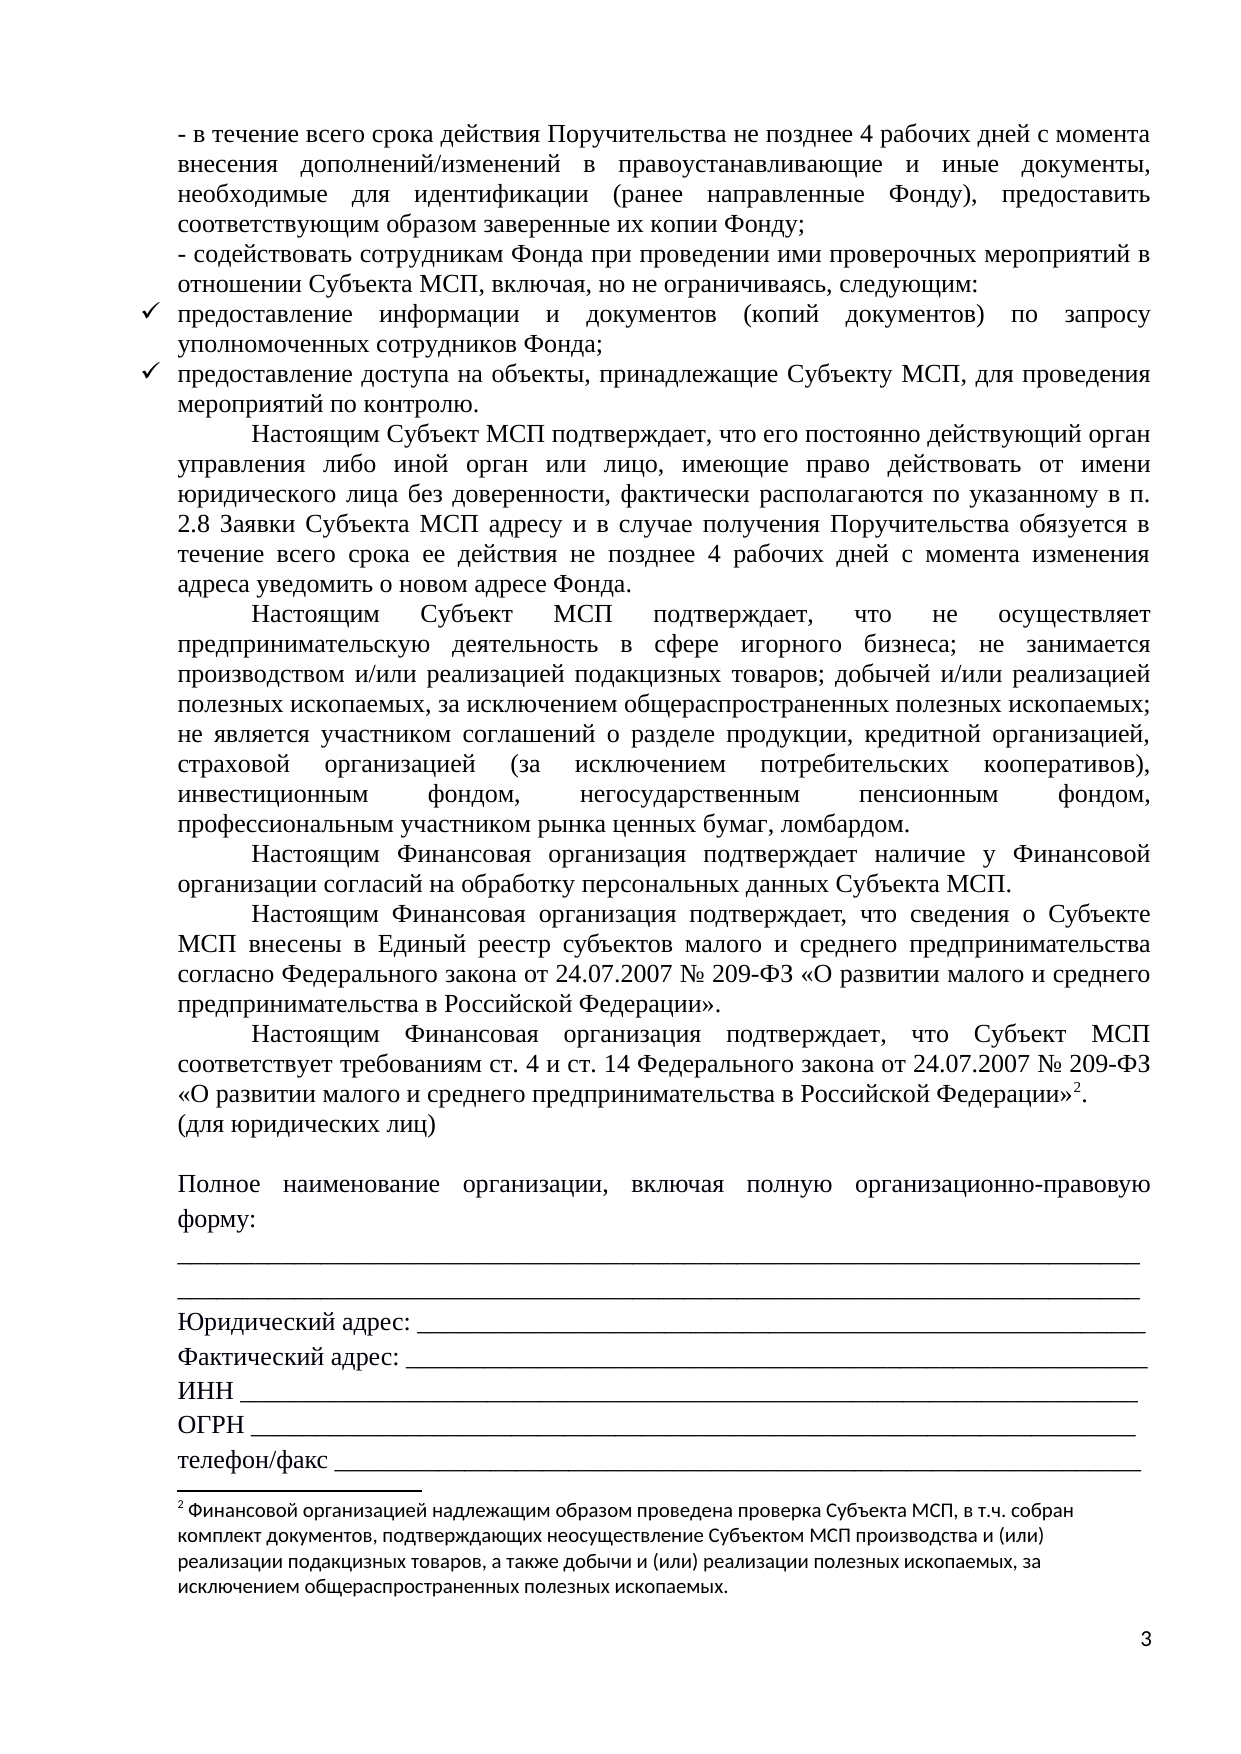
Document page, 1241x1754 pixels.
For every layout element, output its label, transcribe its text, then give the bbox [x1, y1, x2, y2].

list предоставление информации и документов (копий документов) по запросу уполномоченных сотрудников Фонда; [140, 298, 1152, 358]
list предоставление доступа на объекты, принадлежащие Субъекту МСП, для проведения мероприятий по контролю. [140, 358, 1152, 418]
text - содействовать сотрудникам Фонда при проведении ими проверочных мероприятий в отношении Субъекта МСП, включая, но не ограничиваясь, следующим: [177, 238, 1152, 298]
text __________________________________________________________________________ [177, 1272, 1152, 1302]
text - в течение всего срока действия Поручительства не позднее 4 рабочих дней с момента внесения дополнений/изменений в правоустанавливающие и иные документы, необходимые для идентификации (ранее направленные Фонду), предоставить соответствующим образом заверенные их копии Фонду; [177, 118, 1152, 238]
text Юридический адрес: ________________________________________________________ [177, 1306, 1152, 1336]
text Фактический адрес: _________________________________________________________ [177, 1341, 1152, 1371]
text __________________________________________________________________________ [177, 1237, 1152, 1267]
text Настоящим Финансовая организация подтверждает, что сведения о Субъекте МСП внесены в Единый реестр субъектов малого и среднего предпринимательства согласно Федерального закона от 24.07.2007 № 209-ФЗ «О развитии малого и среднего предпринимательства в Российской Федерации». [177, 898, 1152, 1018]
text Настоящим Финансовая организация подтверждает, что Субъект МСП соответствует требованиям ст. 4 и ст. 14 Федерального закона от 24.07.2007 № 209-ФЗ «О развитии малого и среднего предпринимательства в Российской Федерации». [177, 1018, 1152, 1108]
text ОГРН ____________________________________________________________________ [177, 1409, 1152, 1439]
text (для юридических лиц) [177, 1108, 1152, 1138]
text Настоящим Субъект МСП подтверждает, что его постоянно действующий орган управления либо иной орган или лицо, имеющие право действовать от имени юридического лица без доверенности, фактически располагаются по указанному в п. 2.8 Заявки Субъекта МСП адресу и в случае получения Поручительства обязуется в течение всего срока ее действия не позднее 4 рабочих дней с момента изменения адреса уведомить о новом адресе Фонда. [177, 418, 1152, 598]
text Полное наименование организации, включая полную организационно-правовую форму: [177, 1168, 1152, 1233]
text Настоящим Финансовая организация подтверждает наличие у Финансовой организации согласий на обработку персональных данных Субъекта МСП. [177, 838, 1152, 898]
text Настоящим Субъект МСП подтверждает, что не осуществляет предпринимательскую деятельность в сфере игорного бизнеса; не занимается производством и/или реализацией подакцизных товаров; добычей и/или реализацией полезных ископаемых, за исключением общераспространенных полезных ископаемых; не является участником соглашений о разделе продукции, кредитной организацией, страховой организацией (за исключением потребительских кооперативов), инвестиционным фондом, негосударственным пенсионным фондом, профессиональным участником рынка ценных бумаг, ломбардом. [177, 598, 1152, 838]
text ИНН _____________________________________________________________________ [177, 1375, 1152, 1405]
text телефон/факс ______________________________________________________________ [177, 1444, 1152, 1474]
